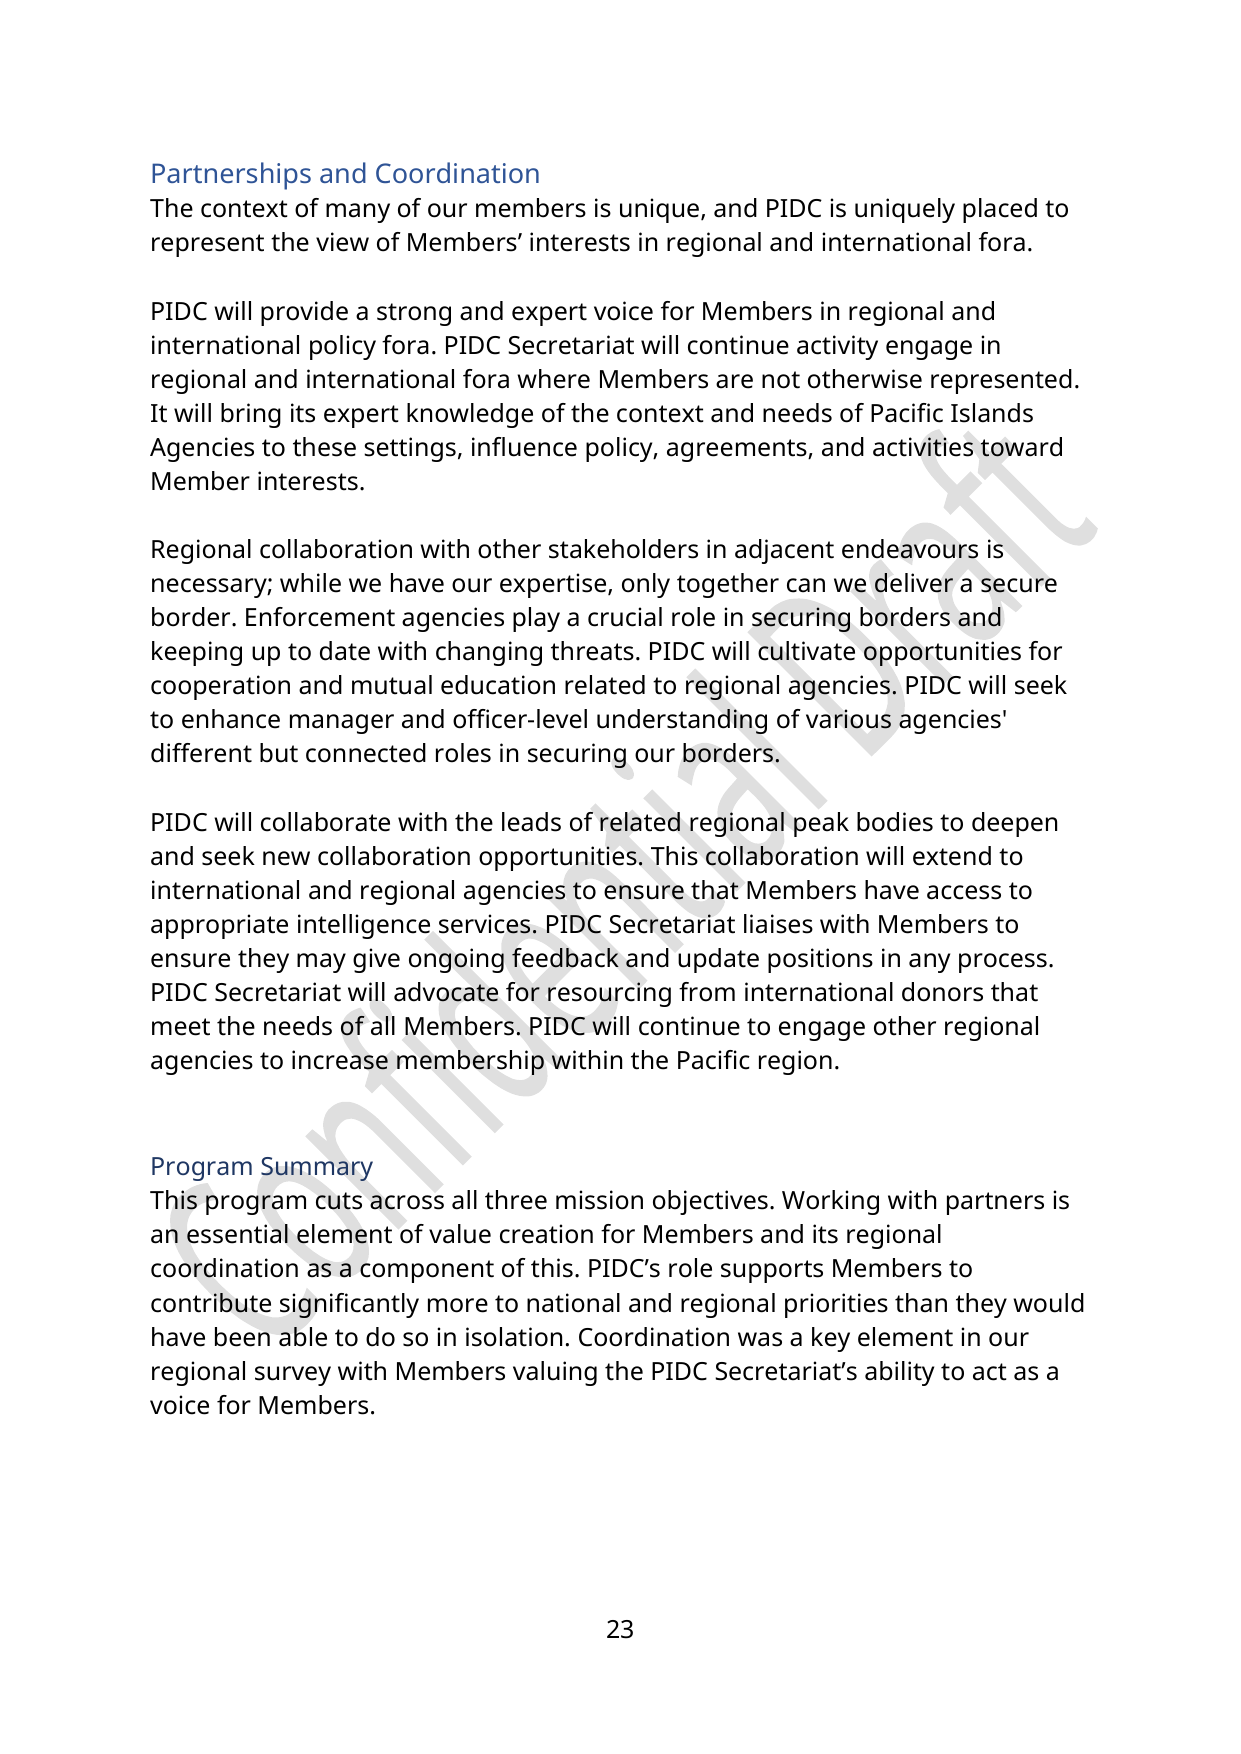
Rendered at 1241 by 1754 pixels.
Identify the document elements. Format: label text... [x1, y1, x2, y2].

subtitle Program Summary [150, 1149, 1090, 1183]
text Regional collaboration with other stakeholders in adjacent endeavours is necessary; while we have our expertise, only together can we deliver a secure border. Enforcement agencies play a crucial role in securing borders and keeping up to date with changing threats. PIDC will cultivate opportunities for cooperation and mutual education related to regional agencies. PIDC will seek to enhance manager and officer-level understanding of various agencies' different but connected roles in securing our borders. [150, 532, 1090, 770]
text This program cuts across all three mission objectives. Working with partners is an essential element of value creation for Members and its regional coordination as a component of this. PIDC’s role supports Members to contribute significantly more to national and regional priorities than they would have been able to do so in isolation. Coordination was a key element in our regional survey with Members valuing the PIDC Secretariat’s ability to act as a voice for Members. [150, 1183, 1090, 1421]
text PIDC will provide a strong and expert voice for Members in regional and international policy fora. PIDC Secretariat will continue activity engage in regional and international fora where Members are not otherwise represented. It will bring its expert knowledge of the context and needs of Pacific Islands Agencies to these settings, influence policy, agreements, and activities toward Member interests. [150, 293, 1090, 498]
text The context of many of our members is unique, and PIDC is uniquely placed to represent the view of Members’ interests in regional and international fora. [150, 191, 1090, 259]
text PIDC will collaborate with the leads of related regional peak bodies to deepen and seek new collaboration opportunities. This collaboration will extend to international and regional agencies to ensure that Members have access to appropriate intelligence services. PIDC Secretariat liaises with Members to ensure they may give ongoing feedback and update positions in any process. PIDC Secretariat will advocate for resourcing from international donors that meet the needs of all Members. PIDC will continue to engage other regional agencies to increase membership within the Pacific region. [150, 804, 1090, 1077]
subtitle Partnerships and Coordination [150, 154, 1090, 191]
